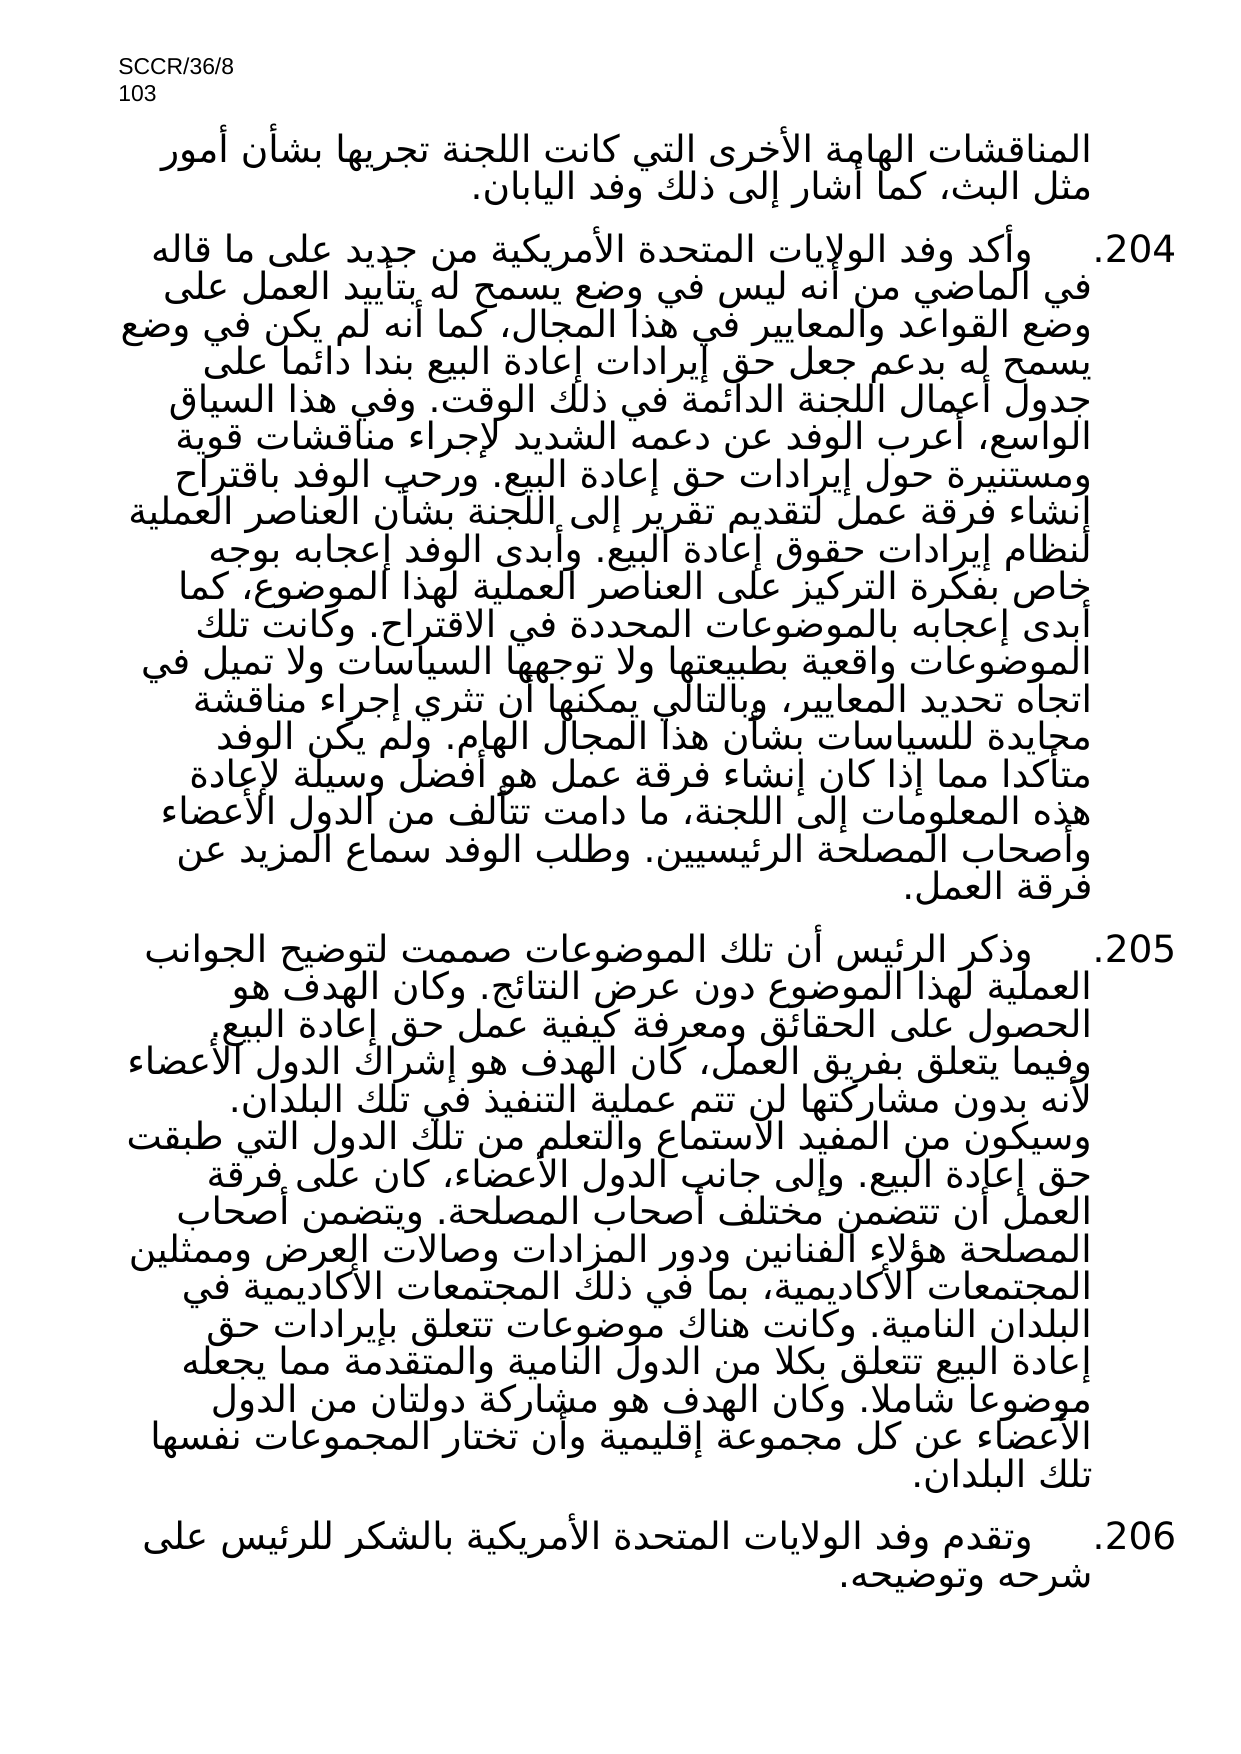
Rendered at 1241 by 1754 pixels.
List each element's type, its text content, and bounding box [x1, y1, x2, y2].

text وذكر الرئيس أن تلك الموضوعات صممت لتوضيح الجوانب العملية لهذا الموضوع دون عرض النتائج. وكان الهدف هو الحصول على الحقائق ومعرفة كيفية عمل حق إعادة البيع. وفيما يتعلق بفريق العمل، كان الهدف هو إشراك الدول الأعضاء لأنه بدون مشاركتها لن تتم عملية التنفيذ في تلك البلدان. وسيكون من المفيد الاستماع والتعلم من تلك الدول التي طبقت حق إعادة البيع. وإلى جانب الدول الأعضاء، كان على فرقة العمل أن تتضمن مختلف أصحاب المصلحة. ويتضمن أصحاب المصلحة هؤلاء الفنانين ودور المزادات وصالات العرض وممثلين المجتمعات الأكاديمية، بما في ذلك المجتمعات الأكاديمية في البلدان النامية. وكانت هناك موضوعات تتعلق بإيرادات حق إعادة البيع تتعلق بكلا من الدول النامية والمتقدمة مما يجعله موضوعا شاملا. وكان الهدف هو مشاركة دولتان من الدول الأعضاء عن كل مجموعة إقليمية وأن تختار المجموعات نفسها تلك البلدان. [118, 932, 1092, 1495]
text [118, 132, 1092, 207]
text وتقدم وفد الولايات المتحدة الأمريكية بالشكر للرئيس على شرحه وتوضيحه. [118, 1520, 1092, 1595]
text وأكد وفد الولايات المتحدة الأمريكية من جديد على ما قاله في الماضي من أنه ليس في وضع يسمح له بتأييد العمل على وضع القواعد والمعايير في هذا المجال، كما أنه لم يكن في وضع يسمح له بدعم جعل حق إيرادات إعادة البيع بندا دائما على جدول أعمال اللجنة الدائمة في ذلك الوقت. وفي هذا السياق الواسع، أعرب الوفد عن دعمه الشديد لإجراء مناقشات قوية ومستنيرة حول إيرادات حق إعادة البيع. ورحب الوفد باقتراح إنشاء فرقة عمل لتقديم تقرير إلى اللجنة بشأن العناصر العملية لنظام إيرادات حقوق إعادة البيع. وأبدى الوفد إعجابه بوجه خاص بفكرة التركيز على العناصر العملية لهذا الموضوع، كما أبدى إعجابه بالموضوعات المحددة في الاقتراح. وكانت تلك الموضوعات واقعية بطبيعتها ولا توجهها السياسات ولا تميل في اتجاه تحديد المعايير، وبالتالي يمكنها أن تثري إجراء مناقشة محايدة للسياسات بشأن هذا المجال الهام. ولم يكن الوفد متأكدا مما إذا كان إنشاء فرقة عمل هو أفضل وسيلة لإعادة هذه المعلومات إلى اللجنة، ما دامت تتألف من الدول الأعضاء وأصحاب المصلحة الرئيسيين. وطلب الوفد سماع المزيد عن فرقة العمل. [118, 232, 1092, 907]
